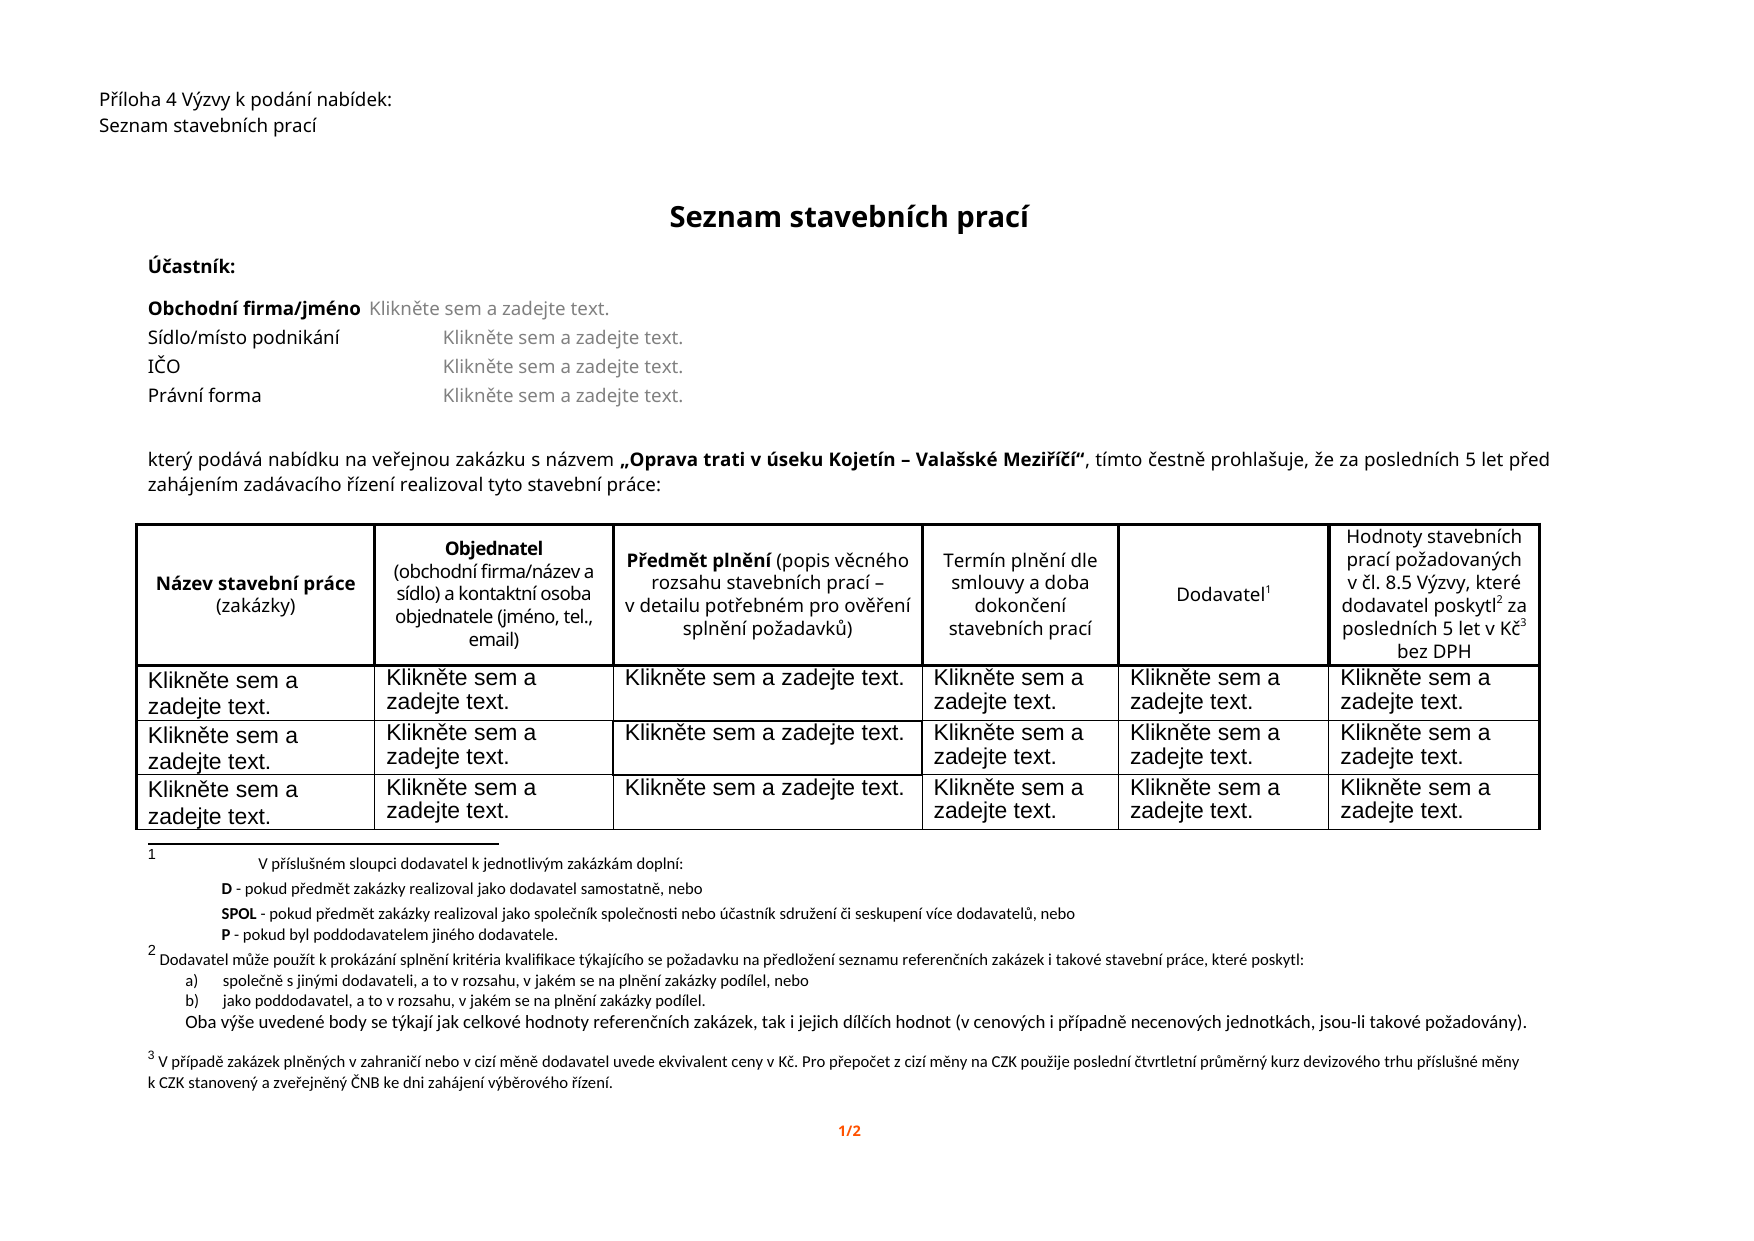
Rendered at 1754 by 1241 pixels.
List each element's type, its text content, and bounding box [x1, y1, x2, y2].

text který podává nabídku na veřejnou zakázku s názvem „Oprava trati v úseku Kojetín – Valašské Meziříčí“, tímto čestně prohlašuje, že za posledních 5 let před zahájením zadávacího řízení realizoval tyto stavební práce: [148, 446, 1551, 497]
table_header Termín plnění dle smlouvy a doba dokončení stavebních prací [924, 526, 1117, 664]
title Seznam stavebních prací [148, 196, 1551, 236]
text Účastník: [148, 249, 1551, 279]
text Právní forma [148, 379, 1551, 408]
text IČO [148, 350, 1551, 379]
text Obchodní firma/jméno [148, 292, 1551, 321]
table_header Hodnoty stavebních prací požadovaných v čl. 8.5 Výzvy, které dodavatel poskytl za posledních 5 let v Kč bez DPH [1331, 526, 1538, 664]
table_header Objednatel (obchodní firma/název a sídlo) a kontaktní osoba objednatele (jméno, tel., email) [376, 526, 612, 664]
table_header Dodavatel [1120, 526, 1327, 664]
text Sídlo/místo podnikání [148, 321, 1551, 350]
table_header Název stavební práce (zakázky) [138, 526, 373, 664]
table_header Předmět plnění (popis věcného rozsahu stavebních prací – v detailu potřebném pro ověření splnění požadavků) [615, 526, 921, 664]
